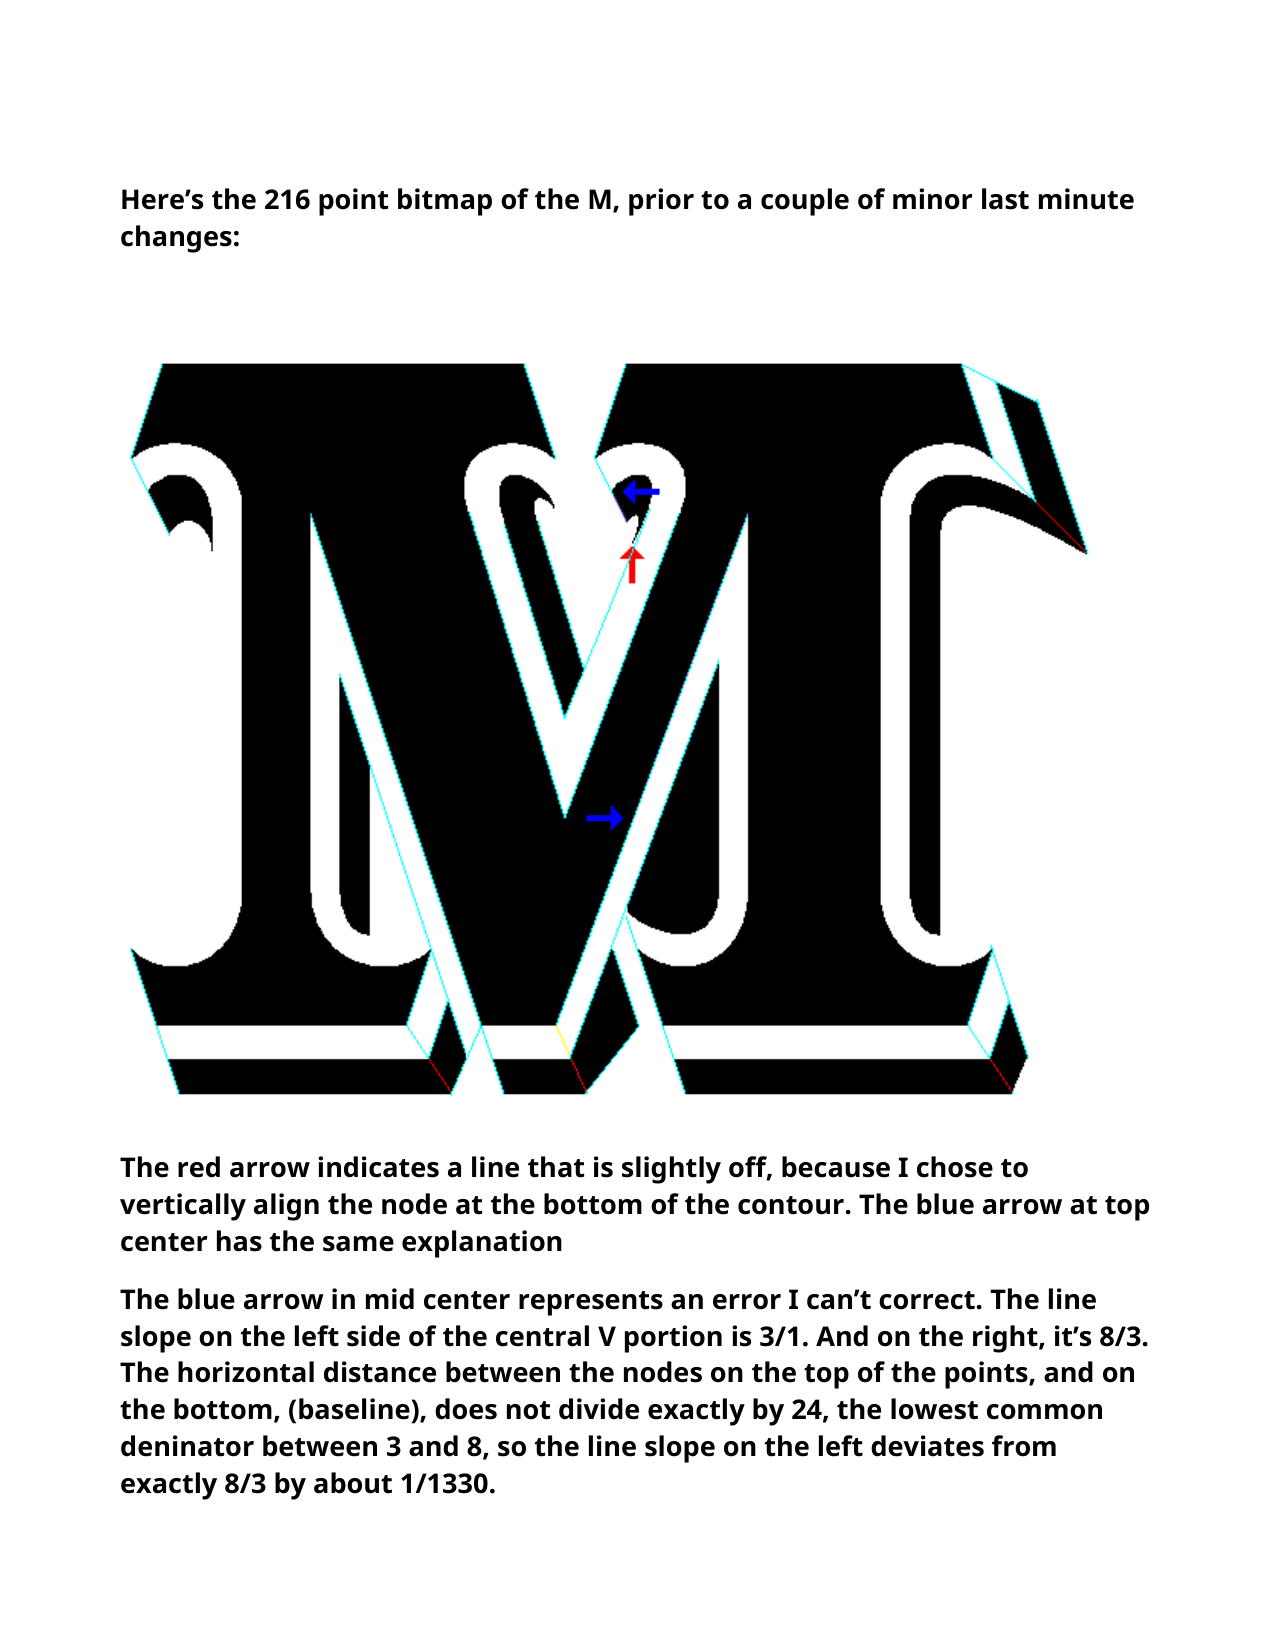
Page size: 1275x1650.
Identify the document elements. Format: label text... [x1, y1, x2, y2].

text The red arrow indicates a line that is slightly off, because I chose to vertically align the node at the bottom of the contour. The blue arrow at top center has the same explanation [120, 1149, 1155, 1259]
picture [120, 335, 1096, 1128]
text The blue arrow in mid center represents an error I can’t correct. The line slope on the left side of the central V portion is 3/1. And on the right, it’s 8/3. The horizontal distance between the nodes on the top of the points, and on the bottom, (baseline), does not divide exactly by 24, the lowest common deninator between 3 and 8, so the line slope on the left deviates from exactly 8/3 by about 1/1330. [120, 1280, 1155, 1501]
text Here’s the 216 point bitmap of the M, prior to a couple of minor last minute changes: [120, 181, 1155, 254]
